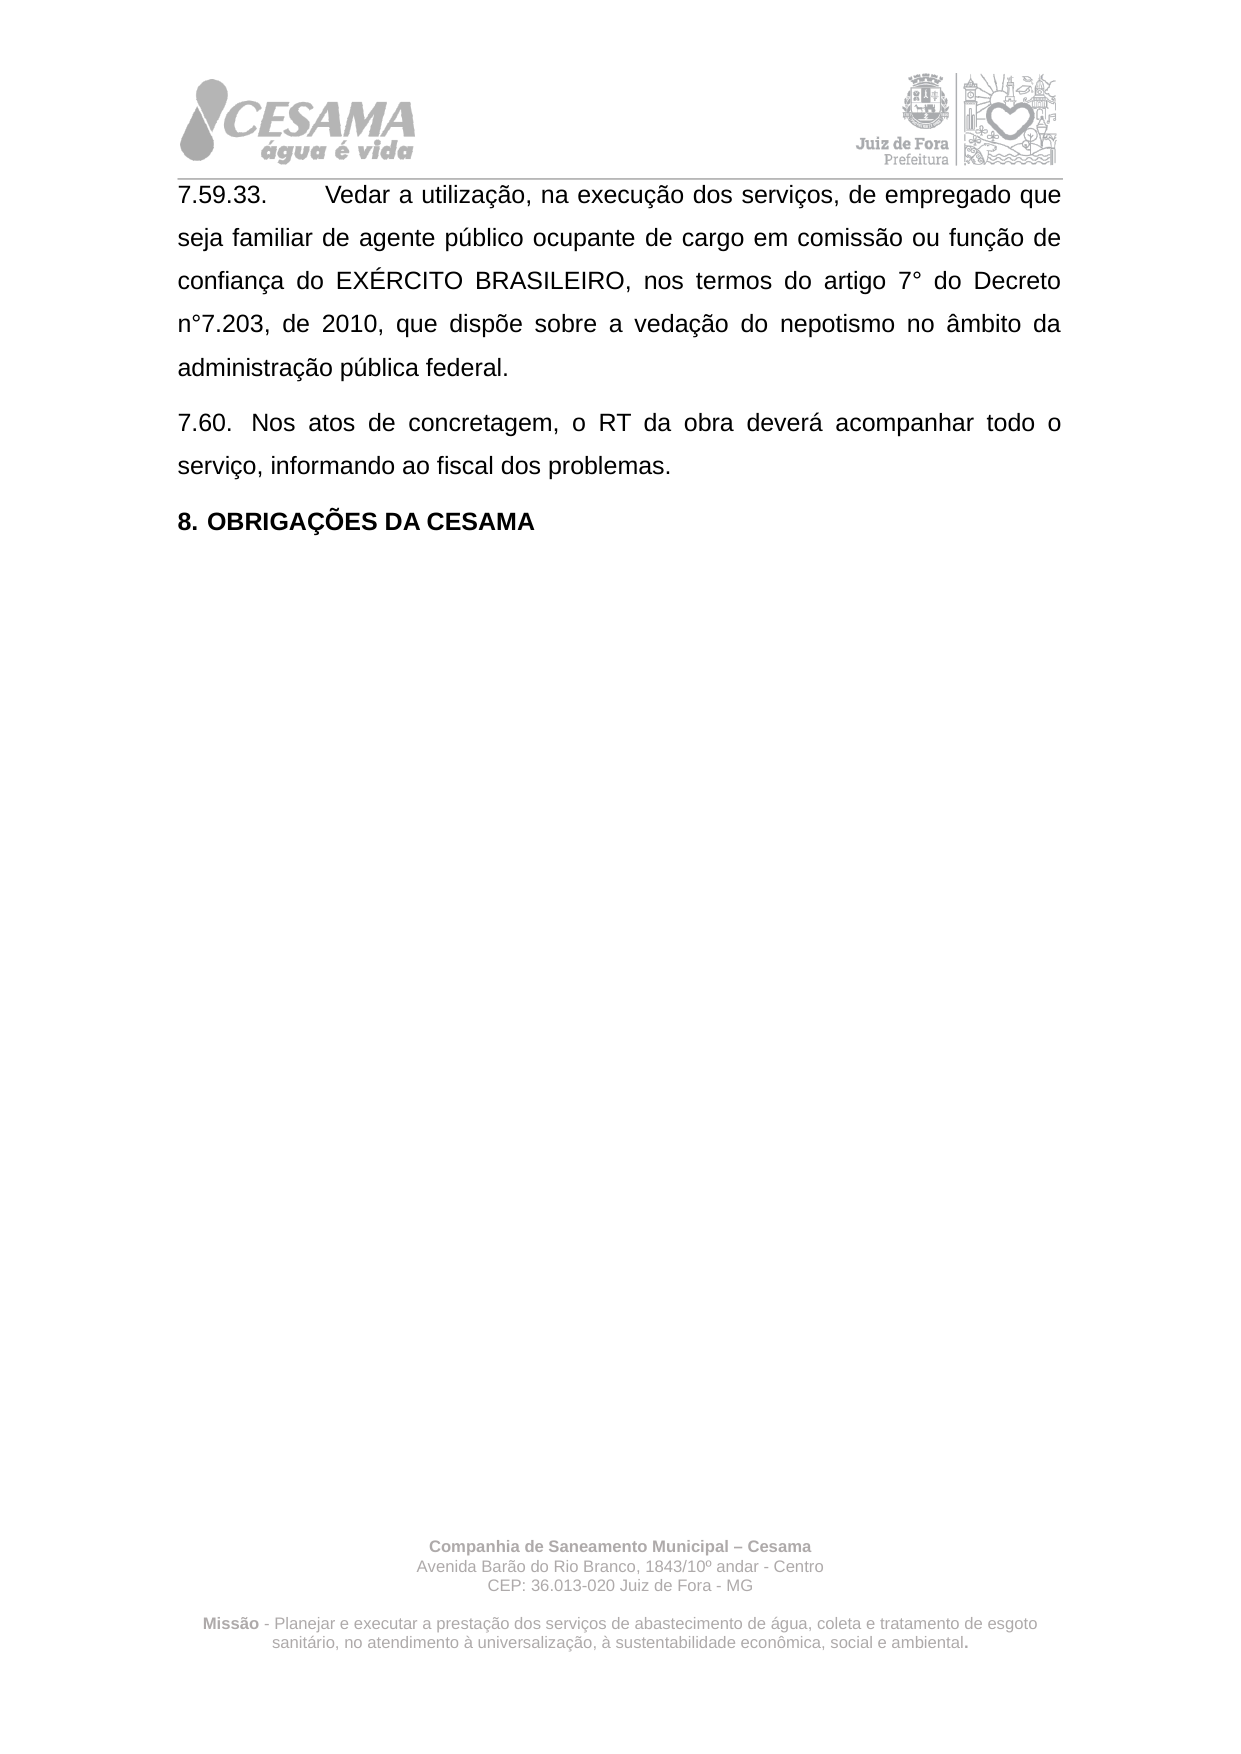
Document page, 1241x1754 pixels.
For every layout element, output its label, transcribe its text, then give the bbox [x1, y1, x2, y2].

picture [177, 73, 1063, 180]
subtitle Nos atos de concretagem, o RT da obra deverá acompanhar todo o serviço, informando ao fiscal dos problemas. [177, 408, 1063, 480]
subtitle Vedar a utilização, na execução dos serviços, de empregado que seja familiar de agente público ocupante de cargo em comissão ou função de confiança do EXÉRCITO BRASILEIRO, nos termos do artigo 7° do Decreto n°7.203, de 2010, que dispõe sobre a vedação do nepotismo no âmbito da administração pública federal. [177, 180, 1063, 381]
subtitle OBRIGAÇÕES DA CESAMA [177, 507, 1063, 536]
